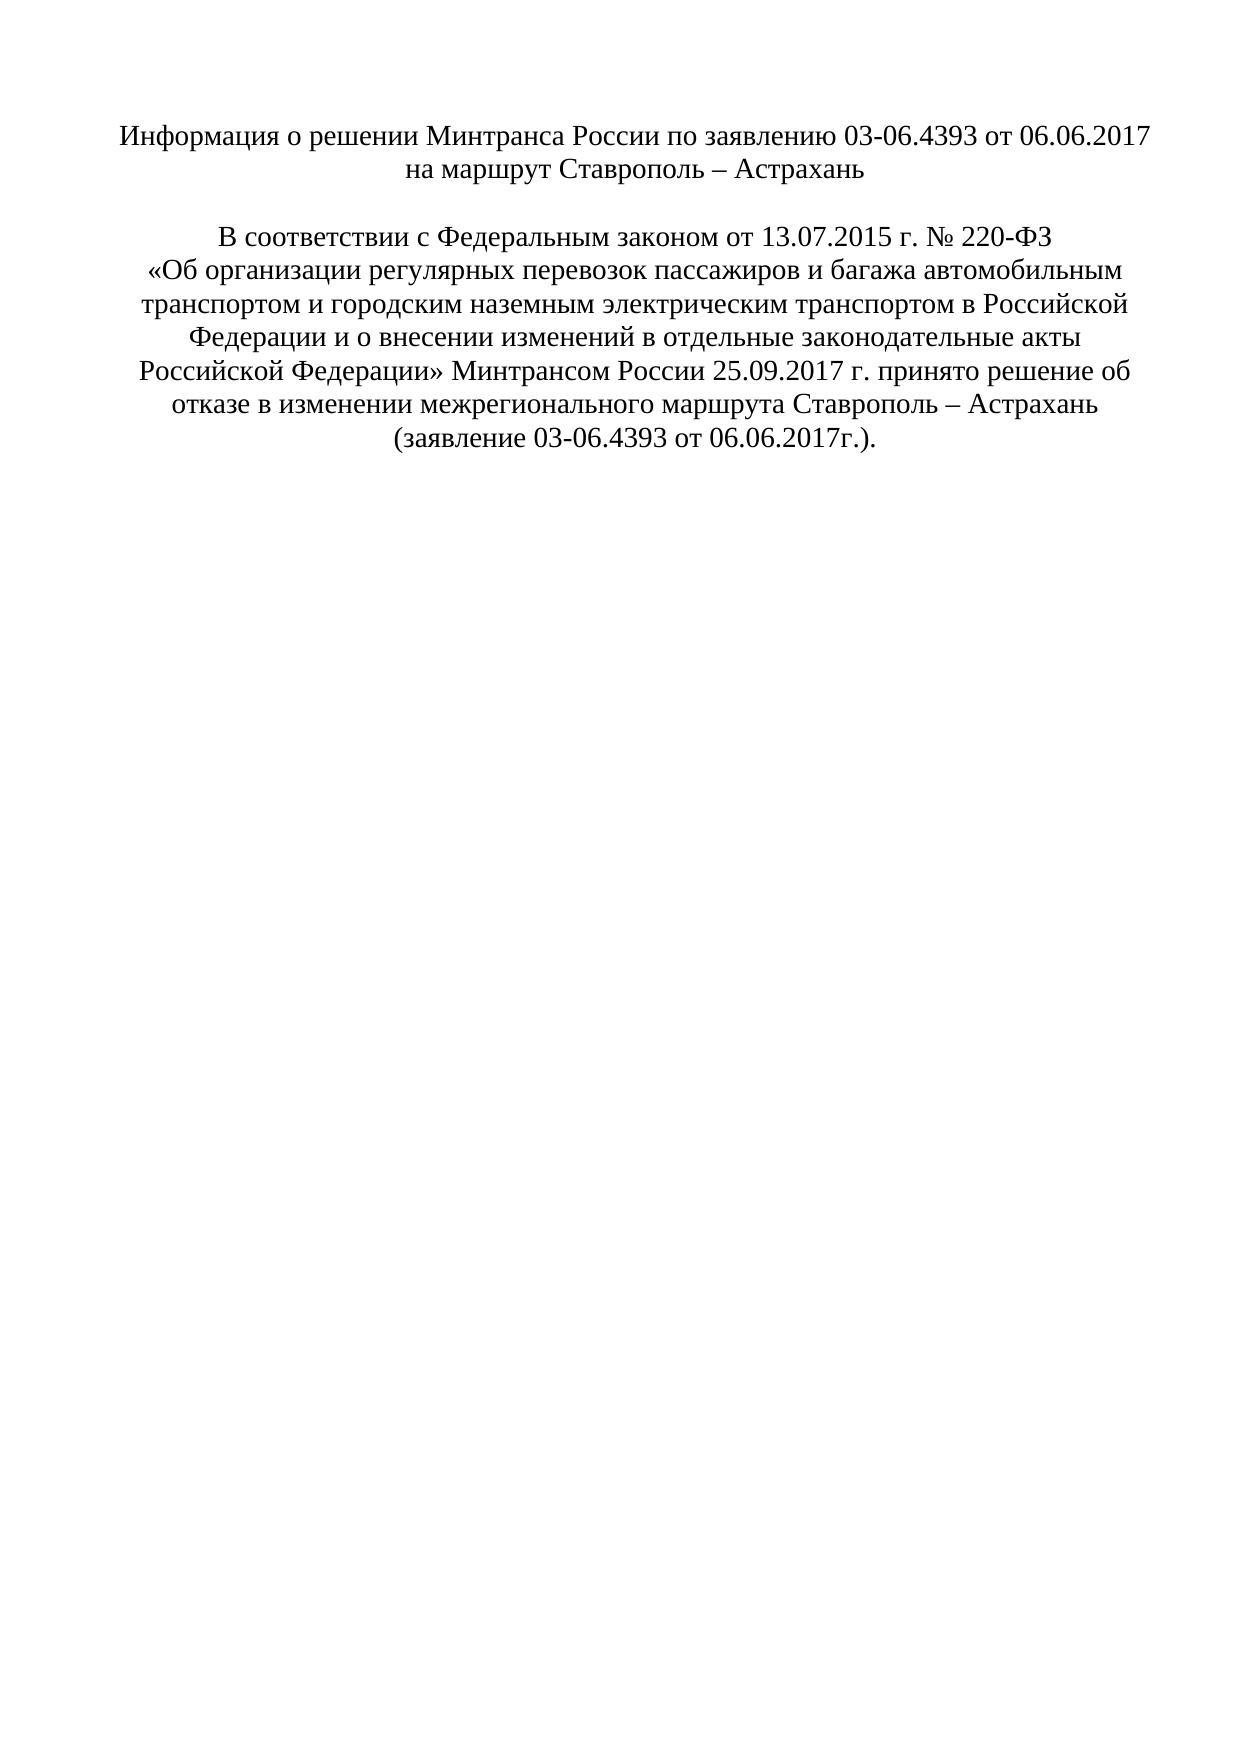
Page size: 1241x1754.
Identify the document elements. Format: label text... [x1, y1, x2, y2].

text В соответствии с Федеральным законом от 13.07.2015 г. № 220-ФЗ «Об организации регулярных перевозок пассажиров и багажа автомобильным транспортом и городским наземным электрическим транспортом в Российской Федерации и о внесении изменений в отдельные законодательные акты Российской Федерации» Минтрансом России 25.09.2017 г. принято решение об отказе в изменении межрегионального маршрута Ставрополь – Астрахань (заявление 03-06.4393 от 06.06.2017г.). [118, 219, 1152, 453]
text Информация о решении Минтранса России по заявлению 03-06.4393 от 06.06.2017 на маршрут Ставрополь – Астрахань [118, 118, 1152, 185]
